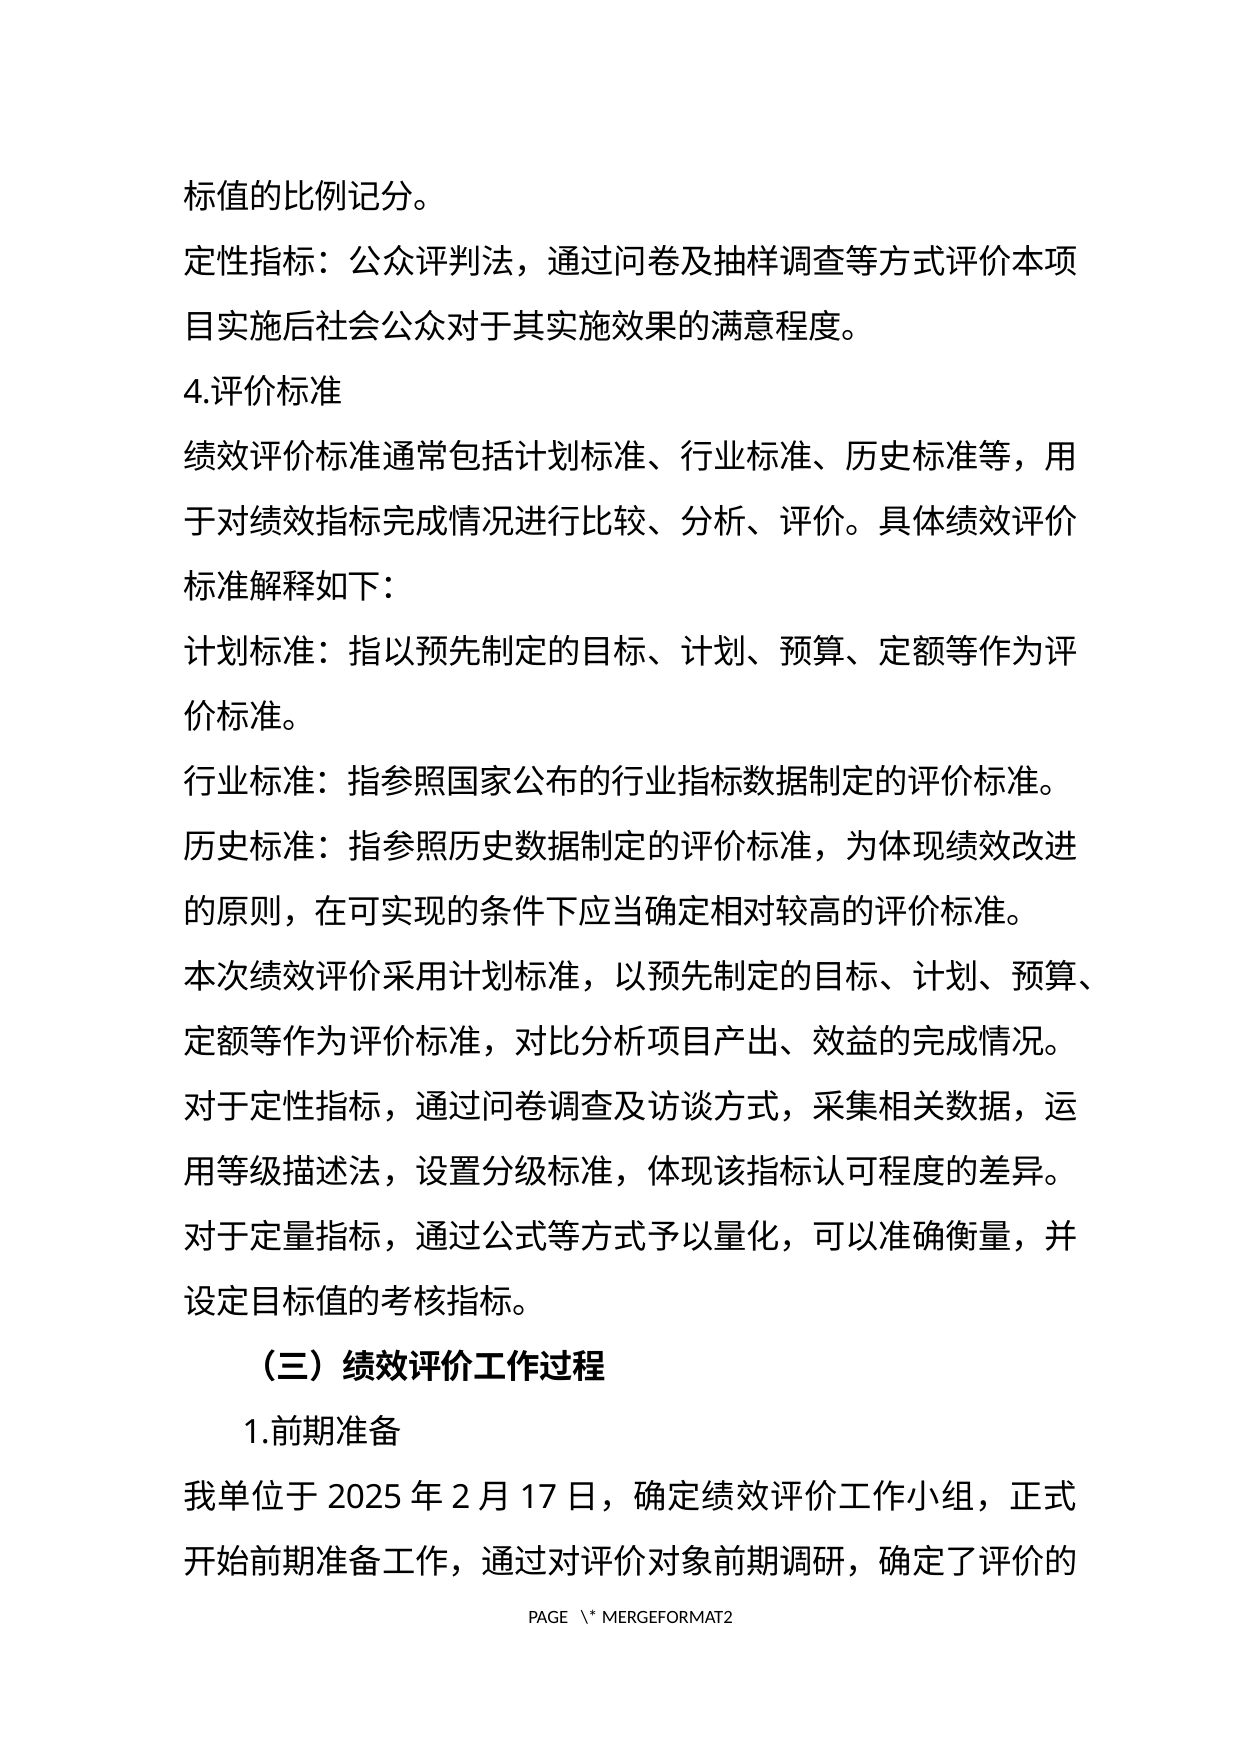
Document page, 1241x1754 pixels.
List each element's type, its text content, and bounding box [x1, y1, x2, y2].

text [183, 1397, 1078, 1592]
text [183, 162, 1078, 1332]
text （三）绩效评价工作过程 [183, 1332, 1078, 1397]
